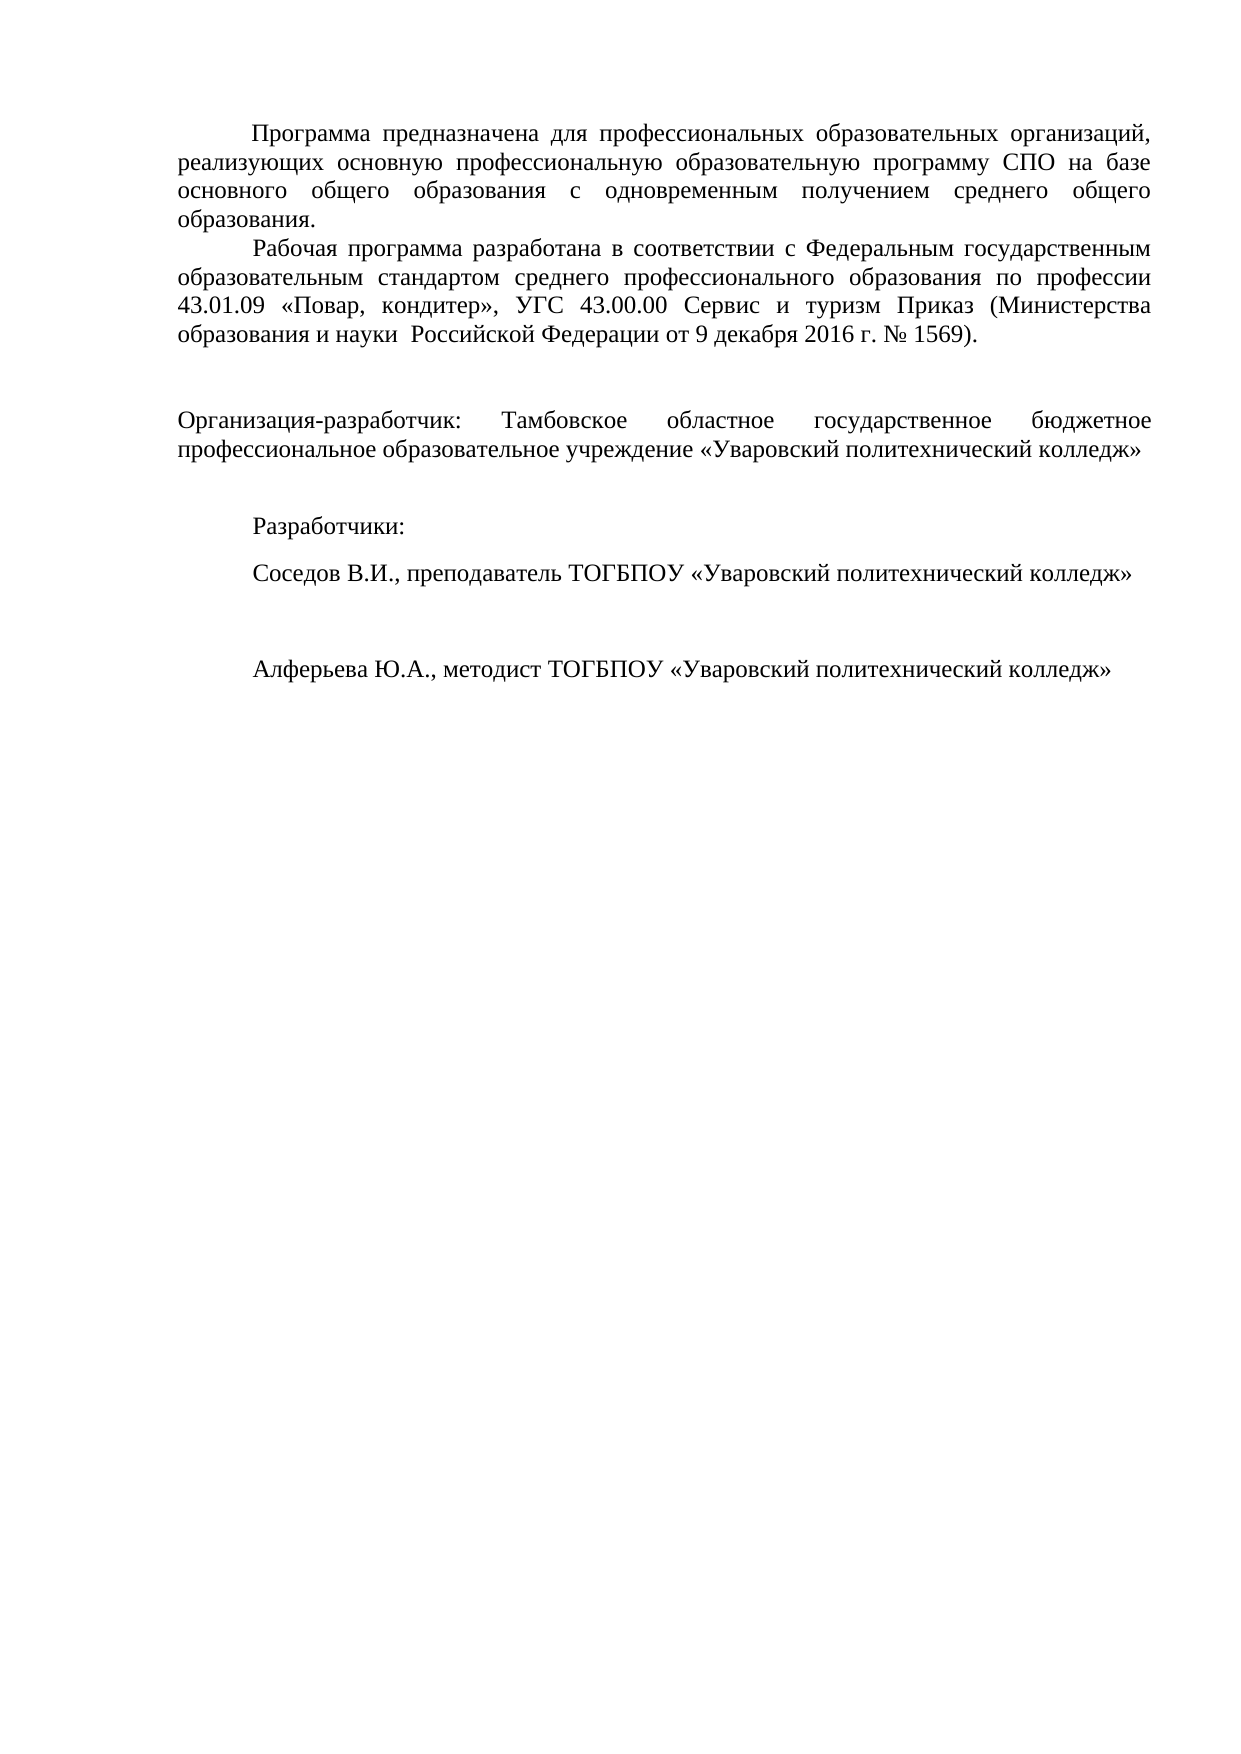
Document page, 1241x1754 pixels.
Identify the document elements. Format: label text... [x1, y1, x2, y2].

text Рабочая программа разработана в соответствии с Федеральным государственным образовательным стандартом среднего профессионального образования по профессии 43.01.09 «Повар, кондитер», УГС 43.00.00 Сервис и туризм Приказ (Министерства образования и науки Российской Федерации от 9 декабря 2016 г. № 1569). [177, 233, 1152, 348]
text Соседов В.И., преподаватель ТОГБПОУ «Уваровский политехнический колледж» [177, 558, 1152, 587]
text Алферьева Ю.А., методист ТОГБПОУ «Уваровский политехнический колледж» [177, 654, 1152, 683]
text Разработчики: [177, 511, 1152, 539]
text Программа предназначена для профессиональных образовательных организаций, реализующих основную профессиональную образовательную программу СПО на базе основного общего образования с одновременным получением среднего общего образования. [177, 118, 1152, 233]
text Организация-разработчик: Тамбовское областное государственное бюджетное профессиональное образовательное учреждение «Уваровский политехнический колледж» [177, 406, 1152, 463]
